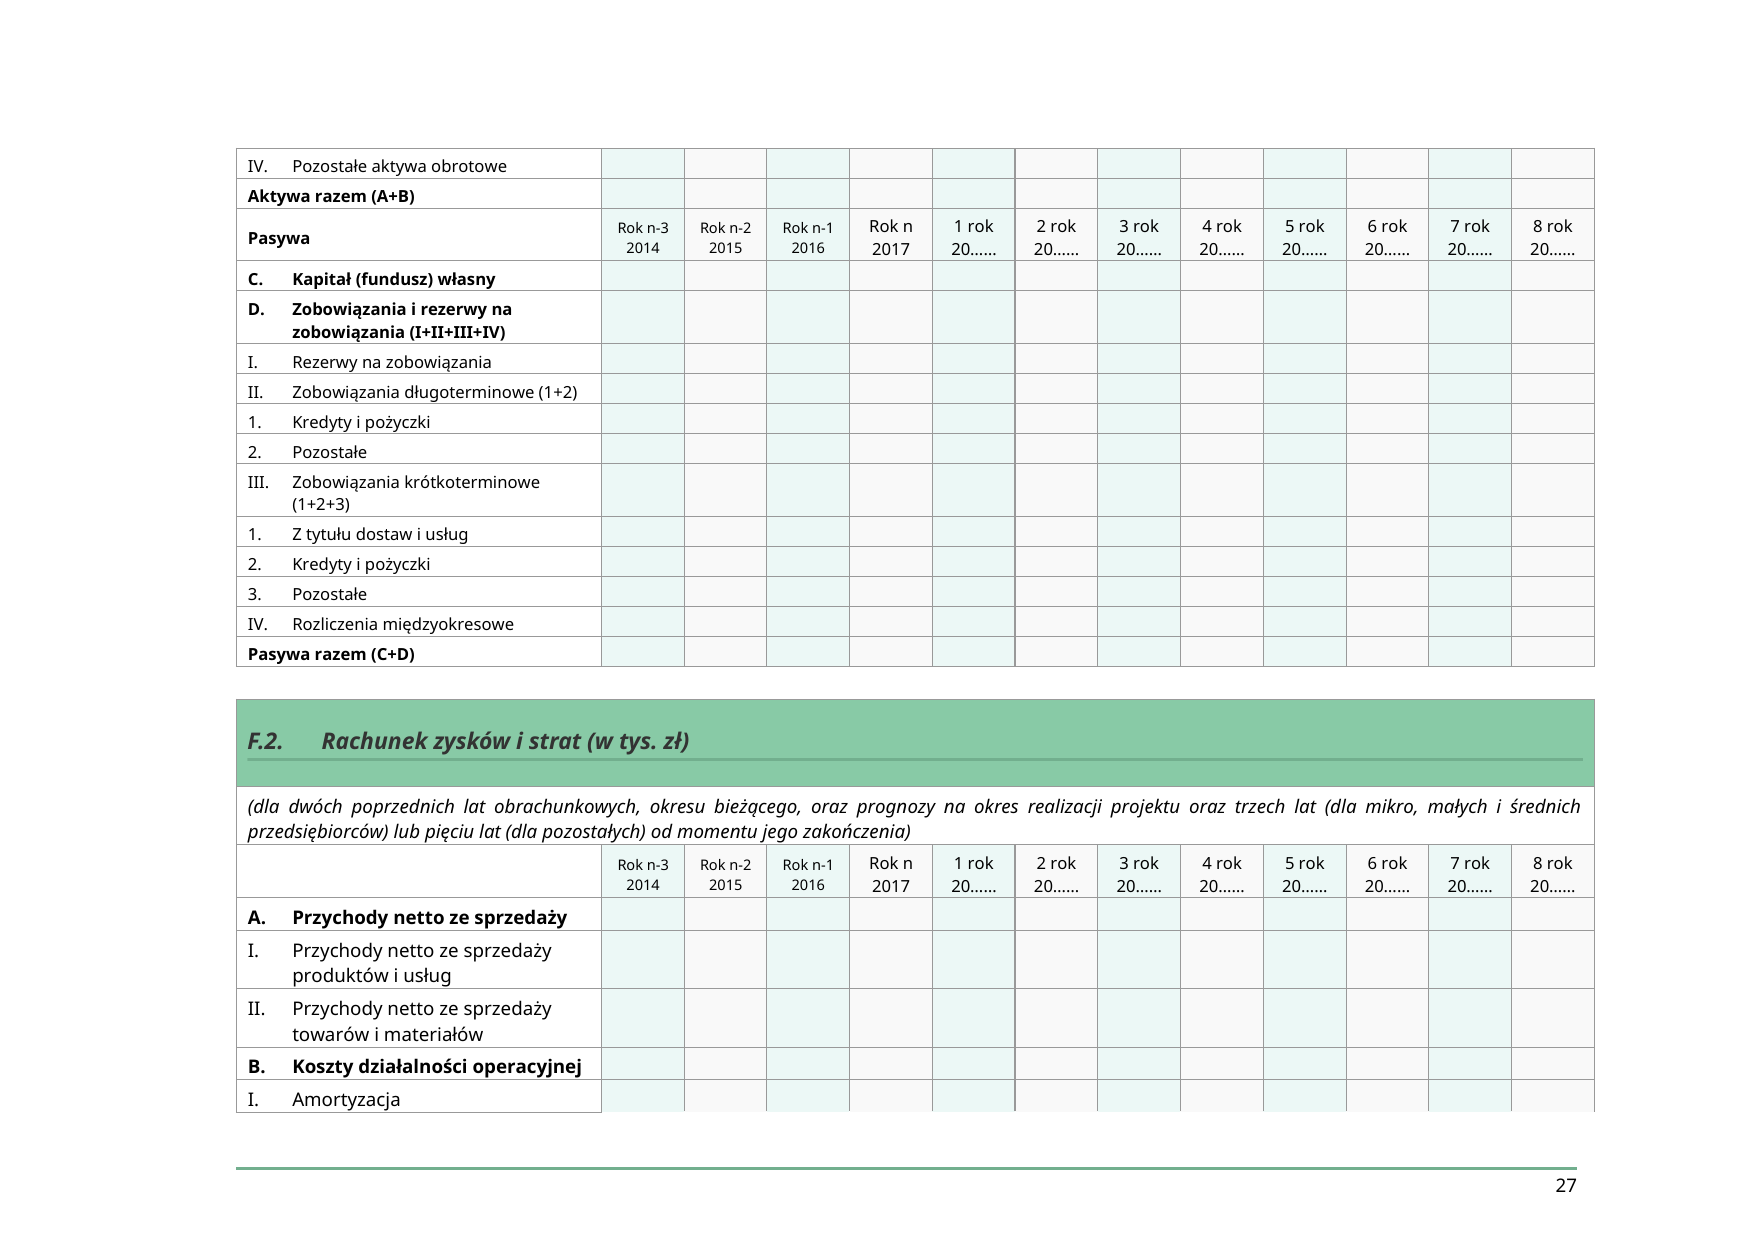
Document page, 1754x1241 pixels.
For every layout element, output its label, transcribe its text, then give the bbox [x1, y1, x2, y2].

table_cell [1429, 989, 1511, 1047]
table_cell [933, 464, 1014, 516]
table_cell [767, 434, 849, 463]
table_cell [1512, 149, 1594, 178]
table_cell [1016, 989, 1097, 1047]
table_cell [767, 374, 849, 403]
table_cell [1347, 547, 1428, 576]
table_cell [933, 149, 1014, 178]
table_cell [1181, 344, 1263, 373]
table_cell [1098, 179, 1180, 208]
table_cell [933, 547, 1014, 576]
table_cell [1181, 1048, 1263, 1079]
table_cell [602, 261, 684, 290]
table_cell 3. Pozostałe [237, 577, 601, 606]
table_cell [933, 344, 1014, 373]
table_cell [1181, 989, 1263, 1047]
table_cell [602, 434, 684, 463]
table_cell [767, 179, 849, 208]
table_cell C. Kapitał (fundusz) własny [237, 261, 601, 290]
table_cell [1098, 517, 1180, 546]
table_cell [1347, 637, 1428, 666]
table_cell Rok n 2017 [850, 209, 932, 260]
table_cell [1264, 464, 1346, 516]
table_cell [850, 607, 932, 636]
table_cell [1429, 547, 1511, 576]
table_cell [602, 898, 684, 930]
table_cell [602, 149, 684, 178]
table_cell [767, 464, 849, 516]
table_cell [1429, 434, 1511, 463]
table_cell 2. Kredyty i pożyczki [237, 547, 601, 576]
table_cell [850, 637, 932, 666]
table_cell [850, 149, 932, 178]
table_cell Rok n-1 2016 [767, 845, 849, 897]
table_cell [1264, 517, 1346, 546]
table_cell 3 rok 20…… [1098, 209, 1180, 260]
table_cell [1346, 1080, 1429, 1112]
table_cell [1098, 291, 1180, 343]
table_cell [602, 989, 684, 1047]
table_cell [1512, 464, 1594, 516]
table_cell 1. Kredyty i pożyczki [237, 404, 601, 433]
table_cell [1512, 344, 1594, 373]
table_cell [1512, 291, 1594, 343]
table_cell [684, 1080, 767, 1112]
table_cell [1512, 607, 1594, 636]
table_cell B. Koszty działalności operacyjnej [237, 1048, 601, 1079]
table_cell [1347, 577, 1428, 606]
table_cell [1512, 637, 1594, 666]
table_cell [602, 517, 684, 546]
table_cell [1512, 404, 1594, 433]
table_cell [1264, 434, 1346, 463]
table_cell [1264, 404, 1346, 433]
table_cell [1512, 547, 1594, 576]
table_cell [1347, 434, 1428, 463]
table_cell Rok n-3 2014 [602, 209, 684, 260]
table_cell Rok n-2 2015 [685, 209, 766, 260]
table_cell [1347, 1048, 1428, 1079]
table_cell [1098, 898, 1180, 930]
table_cell 7 rok 20…… [1429, 845, 1511, 897]
table_cell 2 rok 20…… [1016, 209, 1097, 260]
table_cell [602, 374, 684, 403]
table_cell [767, 577, 849, 606]
table_cell [1264, 1048, 1346, 1079]
table_cell [1347, 344, 1428, 373]
table_cell [1429, 344, 1511, 373]
table_cell [1016, 404, 1097, 433]
table_cell 2 rok 20…… [1016, 845, 1097, 897]
table_cell [1181, 931, 1263, 988]
table_cell [933, 404, 1014, 433]
table_cell [685, 149, 766, 178]
table_cell [1016, 291, 1097, 343]
table_cell I. Amortyzacja [237, 1080, 601, 1112]
table_cell [1264, 374, 1346, 403]
table_cell [685, 261, 766, 290]
table_cell [1098, 344, 1180, 373]
table_cell [1264, 898, 1346, 930]
table_cell [1264, 577, 1346, 606]
table_cell [1098, 931, 1180, 988]
table_cell [685, 898, 766, 930]
table_cell [933, 261, 1014, 290]
table_cell 5 rok 20…… [1264, 209, 1346, 260]
table_cell [933, 1048, 1014, 1079]
table_cell [767, 547, 849, 576]
table_cell III. Zobowiązania krótkoterminowe (1+2+3) [237, 464, 601, 516]
table_cell [767, 517, 849, 546]
table_cell [1098, 404, 1180, 433]
table_cell [1429, 374, 1511, 403]
table_cell [685, 434, 766, 463]
table_cell (dla dwóch poprzednich lat obrachunkowych, okresu bieżącego, oraz prognozy na okres realizacji projektu oraz trzech lat (dla mikro, małych i średnich przedsiębiorców) lub pięciu lat (dla pozostałych) od momentu jego zakończenia) [237, 787, 1594, 844]
table_cell Aktywa razem (A+B) [237, 179, 601, 208]
table_cell [602, 404, 684, 433]
table_cell 1. Z tytułu dostaw i usług [237, 517, 601, 546]
table_cell [685, 931, 766, 988]
table_cell [602, 179, 684, 208]
table_cell [933, 577, 1014, 606]
table_cell [1347, 404, 1428, 433]
table_cell [602, 1080, 684, 1112]
table_cell [602, 291, 684, 343]
table_cell [685, 179, 766, 208]
table_cell [602, 547, 684, 576]
table_cell [933, 374, 1014, 403]
table_cell [1016, 179, 1097, 208]
table_cell [850, 261, 932, 290]
table_cell D. Zobowiązania i rezerwy na zobowiązania (I+II+III+IV) [237, 291, 601, 343]
table_cell [933, 637, 1014, 666]
table_cell [1181, 637, 1263, 666]
table_cell [1181, 261, 1263, 290]
table_cell [685, 989, 766, 1047]
table_cell [767, 404, 849, 433]
table_cell [767, 261, 849, 290]
table_cell [1181, 898, 1263, 930]
table_cell [850, 291, 932, 343]
table_cell Rok n 2017 [850, 845, 932, 897]
table_cell [1181, 577, 1263, 606]
table_cell [685, 291, 766, 343]
table_cell [1016, 1048, 1097, 1079]
table_cell [1429, 637, 1511, 666]
table_cell [1429, 931, 1511, 988]
table_cell Rok n-1 2016 [767, 209, 849, 260]
table_cell [602, 637, 684, 666]
table_cell [1512, 374, 1594, 403]
table_cell [767, 989, 849, 1047]
table_cell [932, 1080, 1015, 1112]
table_cell II. Zobowiązania długoterminowe (1+2) [237, 374, 601, 403]
table_cell [1429, 898, 1511, 930]
table_cell [1264, 607, 1346, 636]
table_cell [1264, 989, 1346, 1047]
table_cell I. Przychody netto ze sprzedaży produktów i usług [237, 931, 601, 988]
table_header Rachunek zysków i strat (w tys. zł) [237, 700, 1594, 786]
table_cell [602, 344, 684, 373]
table_cell [1347, 149, 1428, 178]
table_cell [685, 637, 766, 666]
table_cell [1347, 989, 1428, 1047]
table_cell IV. Rozliczenia międzyokresowe [237, 607, 601, 636]
table_cell [1264, 637, 1346, 666]
table_cell [602, 607, 684, 636]
table_cell [1264, 344, 1346, 373]
table_cell [767, 637, 849, 666]
table_cell [1098, 547, 1180, 576]
table_cell [1264, 261, 1346, 290]
table_cell [1511, 1080, 1594, 1112]
table_cell [1429, 149, 1511, 178]
table_cell [1181, 434, 1263, 463]
table_cell [1429, 577, 1511, 606]
table_cell [1347, 179, 1428, 208]
table_cell [1429, 291, 1511, 343]
table_cell Rok n-2 2015 [685, 845, 766, 897]
table_cell [1512, 434, 1594, 463]
table_cell [767, 898, 849, 930]
table_cell [1016, 344, 1097, 373]
table_cell [933, 179, 1014, 208]
table_cell [1263, 1080, 1346, 1112]
table_cell [1016, 149, 1097, 178]
table_cell [1264, 179, 1346, 208]
table_cell Pasywa [237, 209, 601, 260]
table_cell [1016, 261, 1097, 290]
table_cell [602, 577, 684, 606]
table_cell [1429, 464, 1511, 516]
table_cell [1512, 898, 1594, 930]
table_cell [1181, 464, 1263, 516]
table_cell [1098, 607, 1180, 636]
table_cell 1 rok 20…… [933, 209, 1014, 260]
table_cell Rok n-3 2014 [602, 845, 684, 897]
table_cell [685, 547, 766, 576]
table_cell [850, 577, 932, 606]
table_cell [685, 404, 766, 433]
table_cell 6 rok 20…… [1347, 845, 1428, 897]
table_cell [933, 931, 1014, 988]
table_cell [1098, 374, 1180, 403]
table_cell [850, 1048, 932, 1079]
table_cell [933, 607, 1014, 636]
table_cell [850, 517, 932, 546]
table_cell [850, 1080, 932, 1112]
table_cell [767, 291, 849, 343]
table_cell [1015, 1080, 1098, 1112]
table_cell [1512, 931, 1594, 988]
table_cell [1429, 517, 1511, 546]
table_cell [685, 344, 766, 373]
table_cell [933, 291, 1014, 343]
table_cell [1512, 261, 1594, 290]
table_cell 3 rok 20…… [1098, 845, 1180, 897]
table_cell [1098, 261, 1180, 290]
table_cell [767, 1048, 849, 1079]
table_cell [767, 344, 849, 373]
table_cell 4 rok 20…… [1181, 845, 1263, 897]
table_cell [767, 931, 849, 988]
table_cell [1429, 1048, 1511, 1079]
table_cell [1347, 464, 1428, 516]
table_cell [1264, 547, 1346, 576]
table_cell [1429, 179, 1511, 208]
table_cell 1 rok 20…… [933, 845, 1014, 897]
table_cell [850, 898, 932, 930]
table_cell [1098, 637, 1180, 666]
table_cell [1098, 464, 1180, 516]
table_cell [1016, 607, 1097, 636]
table_cell [1429, 404, 1511, 433]
table_cell [1181, 149, 1263, 178]
table_cell [685, 464, 766, 516]
table_cell [933, 898, 1014, 930]
table_cell [1098, 577, 1180, 606]
table_cell 7 rok 20…… [1429, 209, 1511, 260]
table_cell 6 rok 20…… [1347, 209, 1428, 260]
table_cell 2. Pozostałe [237, 434, 601, 463]
table_cell [1016, 547, 1097, 576]
table_cell [1181, 607, 1263, 636]
table_cell [1016, 577, 1097, 606]
table_cell II. Przychody netto ze sprzedaży towarów i materiałów [237, 989, 601, 1047]
table_cell [1016, 931, 1097, 988]
table_cell [1347, 898, 1428, 930]
table_cell 8 rok 20…… [1512, 209, 1594, 260]
table_cell [685, 1048, 766, 1079]
table_cell [602, 1048, 684, 1079]
table_cell [933, 434, 1014, 463]
table_cell [1512, 989, 1594, 1047]
table_cell [1016, 374, 1097, 403]
table_cell [1181, 179, 1263, 208]
table_cell [850, 434, 932, 463]
table_cell [1429, 261, 1511, 290]
table_cell [1016, 434, 1097, 463]
table_cell [1347, 261, 1428, 290]
table_cell [1098, 989, 1180, 1047]
table_cell [933, 989, 1014, 1047]
table_cell [850, 404, 932, 433]
table_cell [767, 607, 849, 636]
table_cell [850, 989, 932, 1047]
table_cell [850, 374, 932, 403]
table_cell [767, 149, 849, 178]
table_cell [1180, 1080, 1263, 1112]
table_cell [1181, 404, 1263, 433]
table_cell [602, 464, 684, 516]
table_cell [850, 931, 932, 988]
table_cell [933, 517, 1014, 546]
table_cell [1429, 1080, 1511, 1112]
table_cell [1264, 931, 1346, 988]
table_cell [685, 517, 766, 546]
table_cell [685, 607, 766, 636]
table_cell [850, 344, 932, 373]
table_cell [1347, 517, 1428, 546]
table_cell [1016, 898, 1097, 930]
table_cell [1347, 374, 1428, 403]
table_cell [1016, 517, 1097, 546]
table_cell I. Rezerwy na zobowiązania [237, 344, 601, 373]
table_cell [1098, 1080, 1180, 1112]
table_cell [850, 547, 932, 576]
table_cell [1347, 607, 1428, 636]
table_cell [237, 845, 601, 897]
table_cell [685, 374, 766, 403]
table_cell 5 rok 20…… [1264, 845, 1346, 897]
table_cell 4 rok 20…… [1181, 209, 1263, 260]
table_cell [1429, 607, 1511, 636]
table_cell [1098, 149, 1180, 178]
table_cell [1016, 464, 1097, 516]
table_cell 8 rok 20…… [1512, 845, 1594, 897]
table_cell [1347, 931, 1428, 988]
table_cell [850, 464, 932, 516]
table_cell [1512, 577, 1594, 606]
table_cell [1512, 1048, 1594, 1079]
table_cell [1264, 291, 1346, 343]
table_cell [850, 179, 932, 208]
table_cell [1181, 374, 1263, 403]
table_cell [1181, 517, 1263, 546]
table_cell [1512, 179, 1594, 208]
table_cell [1181, 547, 1263, 576]
table_cell IV. Pozostałe aktywa obrotowe [237, 149, 601, 178]
table_cell [685, 577, 766, 606]
table_cell [1016, 637, 1097, 666]
table_cell [1512, 517, 1594, 546]
table_cell [1181, 291, 1263, 343]
table_cell [1347, 291, 1428, 343]
table_cell [1264, 149, 1346, 178]
table_cell Pasywa razem (C+D) [237, 637, 601, 666]
table_cell [1098, 434, 1180, 463]
table_cell [767, 1080, 849, 1112]
table_cell [602, 931, 684, 988]
table_cell A. Przychody netto ze sprzedaży [237, 898, 601, 930]
table_cell [1098, 1048, 1180, 1079]
